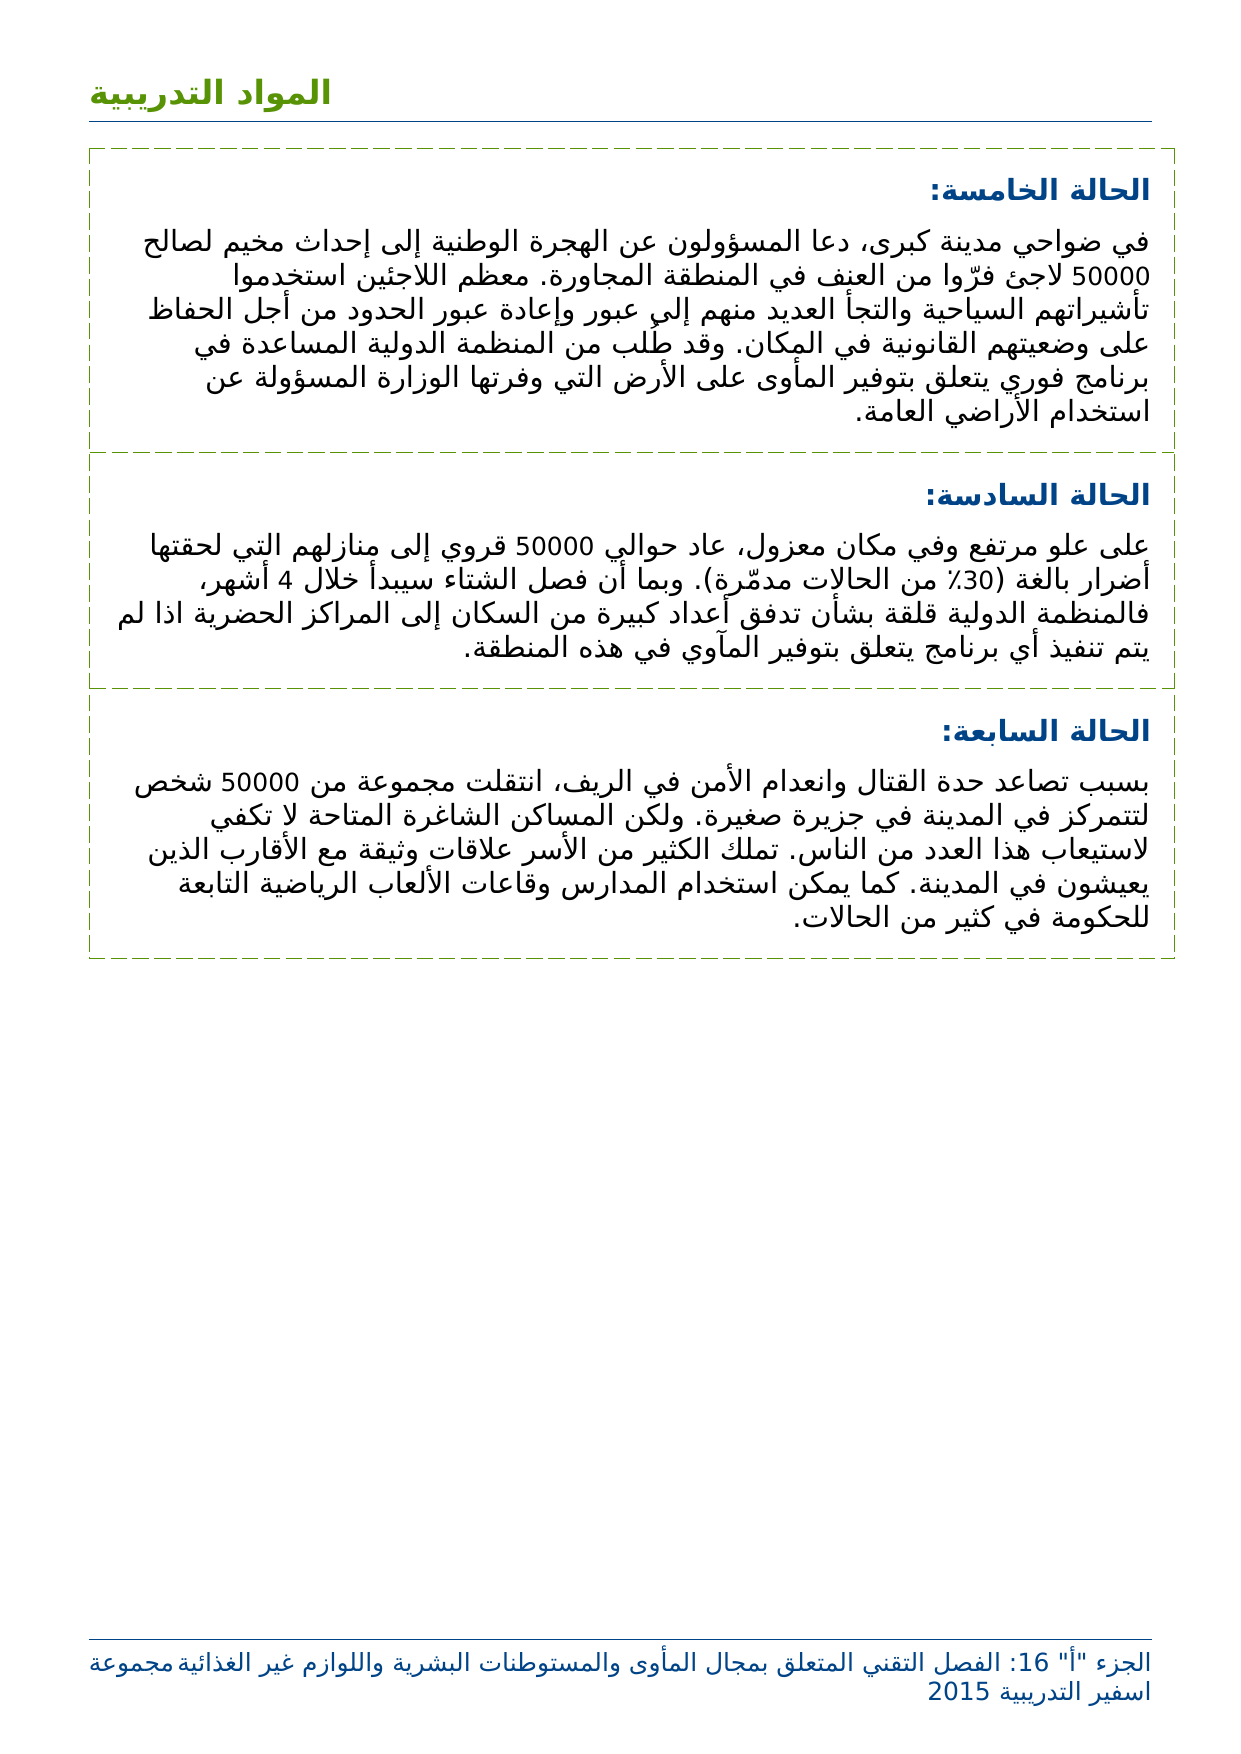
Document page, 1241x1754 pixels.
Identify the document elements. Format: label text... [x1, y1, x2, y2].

table_cell الحالة السابعة: بسبب تصاعد حدة القتال وانعدام الأمن في الريف، انتقلت مجموعة من 50000 شخص لتتمركز في المدينة في جزيرة صغيرة. ولكن المساكن الشاغرة المتاحة لا تكفي لاستيعاب هذا العدد من الناس. تملك الكثير من الأسر علاقات وثيقة مع الأقارب الذين يعيشون في المدينة. كما يمكن استخدام المدارس وقاعات الألعاب الرياضية التابعة للحكومة في كثير من الحالات. [89, 688, 1174, 958]
table_cell الحالة الخامسة: في ضواحي مدينة كبرى، دعا المسؤولون عن الهجرة الوطنية إلى إحداث مخيم لصالح 50000 لاجئ فرّوا من العنف في المنطقة المجاورة. معظم اللاجئين استخدموا تأشيراتهم السياحية والتجأ العديد منهم إلى عبور وإعادة عبور الحدود من أجل الحفاظ على وضعيتهم القانونية في المكان. وقد طُلب من المنظمة الدولية المساعدة في برنامج فوري يتعلق بتوفير المأوى على الأرض التي وفرتها الوزارة المسؤولة عن استخدام الأراضي العامة. [89, 148, 1174, 452]
table_cell الحالة السادسة: على علو مرتفع وفي مكان معزول، عاد حوالي 50000 قروي إلى منازلهم التي لحقتها أضرار بالغة (30٪ من الحالات مدمّرة). وبما أن فصل الشتاء سيبدأ خلال 4 أشهر، فالمنظمة الدولية قلقة بشأن تدفق أعداد كبيرة من السكان إلى المراكز الحضرية اذا لم يتم تنفيذ أي برنامج يتعلق بتوفير المآوي في هذه المنطقة. [89, 452, 1174, 688]
